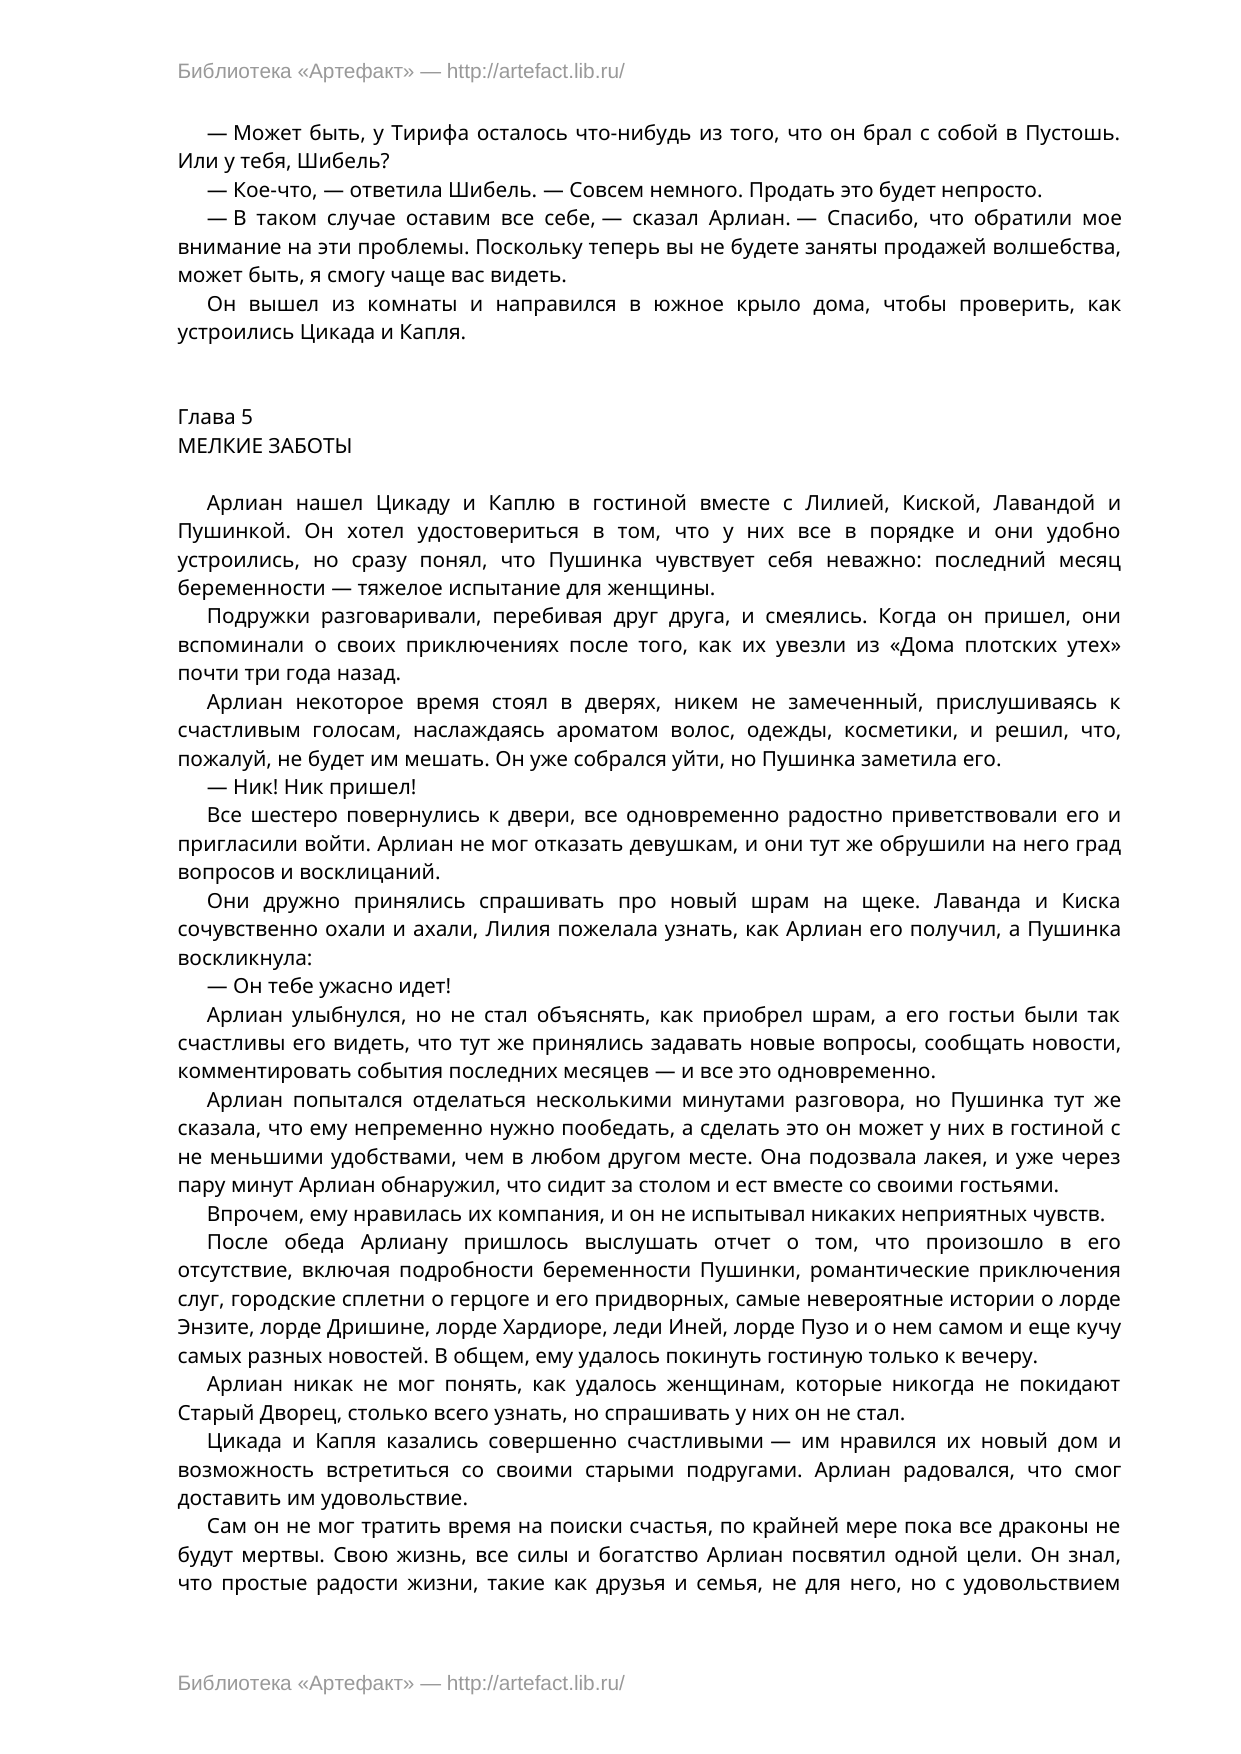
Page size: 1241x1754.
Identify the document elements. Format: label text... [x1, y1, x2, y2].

text — Ник! Ник пришел! [177, 772, 1122, 801]
text — Кое-что, — ответила Шибель. — Совсем немного. Продать это будет непросто. [177, 175, 1122, 203]
text Арлиан улыбнулся, но не стал объяснять, как приобрел шрам, а его гостьи были так счастливы его видеть, что тут же принялись задавать новые вопросы, сообщать новости, комментировать события последних месяцев — и все это одновременно. [177, 1000, 1122, 1085]
text — Он тебе ужасно идет! [177, 971, 1122, 1000]
subtitle МЕЛКИЕ ЗАБОТЫ [177, 431, 1122, 459]
text Он вышел из комнаты и направился в южное крыло дома, чтобы проверить, как устроились Цикада и Капля. [177, 289, 1122, 346]
text Арлиан некоторое время стоял в дверях, никем не замеченный, прислушиваясь к счастливым голосам, наслаждаясь ароматом волос, одежды, косметики, и решил, что, пожалуй, не будет им мешать. Он уже собрался уйти, но Пушинка заметила его. [177, 687, 1122, 772]
subtitle Глава 5 [177, 402, 1122, 431]
text Впрочем, ему нравилась их компания, и он не испытывал никаких неприятных чувств. [177, 1199, 1122, 1227]
text Подружки разговаривали, перебивая друг друга, и смеялись. Когда он пришел, они вспоминали о своих приключениях после того, как их увезли из «Дома плотских утех» почти три года назад. [177, 602, 1122, 687]
text Арлиан никак не мог понять, как удалось женщинам, которые никогда не покидают Старый Дворец, столько всего узнать, но спрашивать у них он не стал. [177, 1369, 1122, 1426]
text Все шестеро повернулись к двери, все одновременно радостно приветствовали его и пригласили войти. Арлиан не мог отказать девушкам, и они тут же обрушили на него град вопросов и восклицаний. [177, 801, 1122, 886]
text После обеда Арлиану пришлось выслушать отчет о том, что произошло в его отсутствие, включая подробности беременности Пушинки, романтические приключения слуг, городские сплетни о герцоге и его придворных, самые невероятные истории о лорде Энзите, лорде Дришине, лорде Хардиоре, леди Иней, лорде Пузо и о нем самом и еще кучу самых разных новостей. В общем, ему удалось покинуть гостиную только к вечеру. [177, 1227, 1122, 1369]
text Арлиан попытался отделаться несколькими минутами разговора, но Пушинка тут же сказала, что ему непременно нужно пообедать, а сделать это он может у них в гостиной с не меньшими удобствами, чем в любом другом месте. Она подозвала лакея, и уже через пару минут Арлиан обнаружил, что сидит за столом и ест вместе со своими гостьями. [177, 1085, 1122, 1199]
text Они дружно принялись спрашивать про новый шрам на щеке. Лаванда и Киска сочувственно охали и ахали, Лилия пожелала узнать, как Арлиан его получил, а Пушинка воскликнула: [177, 886, 1122, 971]
text — В таком случае оставим все себе, — сказал Арлиан. — Спасибо, что обратили мое внимание на эти проблемы. Поскольку теперь вы не будете заняты продажей волшебства, может быть, я смогу чаще вас видеть. [177, 203, 1122, 289]
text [177, 1512, 1122, 1597]
text Арлиан нашел Цикаду и Каплю в гостиной вместе с Лилией, Киской, Лавандой и Пушинкой. Он хотел удостовериться в том, что у них все в порядке и они удобно устроились, но сразу понял, что Пушинка чувствует себя неважно: последний месяц беременности — тяжелое испытание для женщины. [177, 488, 1122, 602]
text — Может быть, у Тирифа осталось что-нибудь из того, что он брал с собой в Пустошь. Или у тебя, Шибель? [177, 118, 1122, 175]
text Цикада и Капля казались совершенно счастливыми — им нравился их новый дом и возможность встретиться со своими старыми подругами. Арлиан радовался, что смог доставить им удовольствие. [177, 1426, 1122, 1512]
